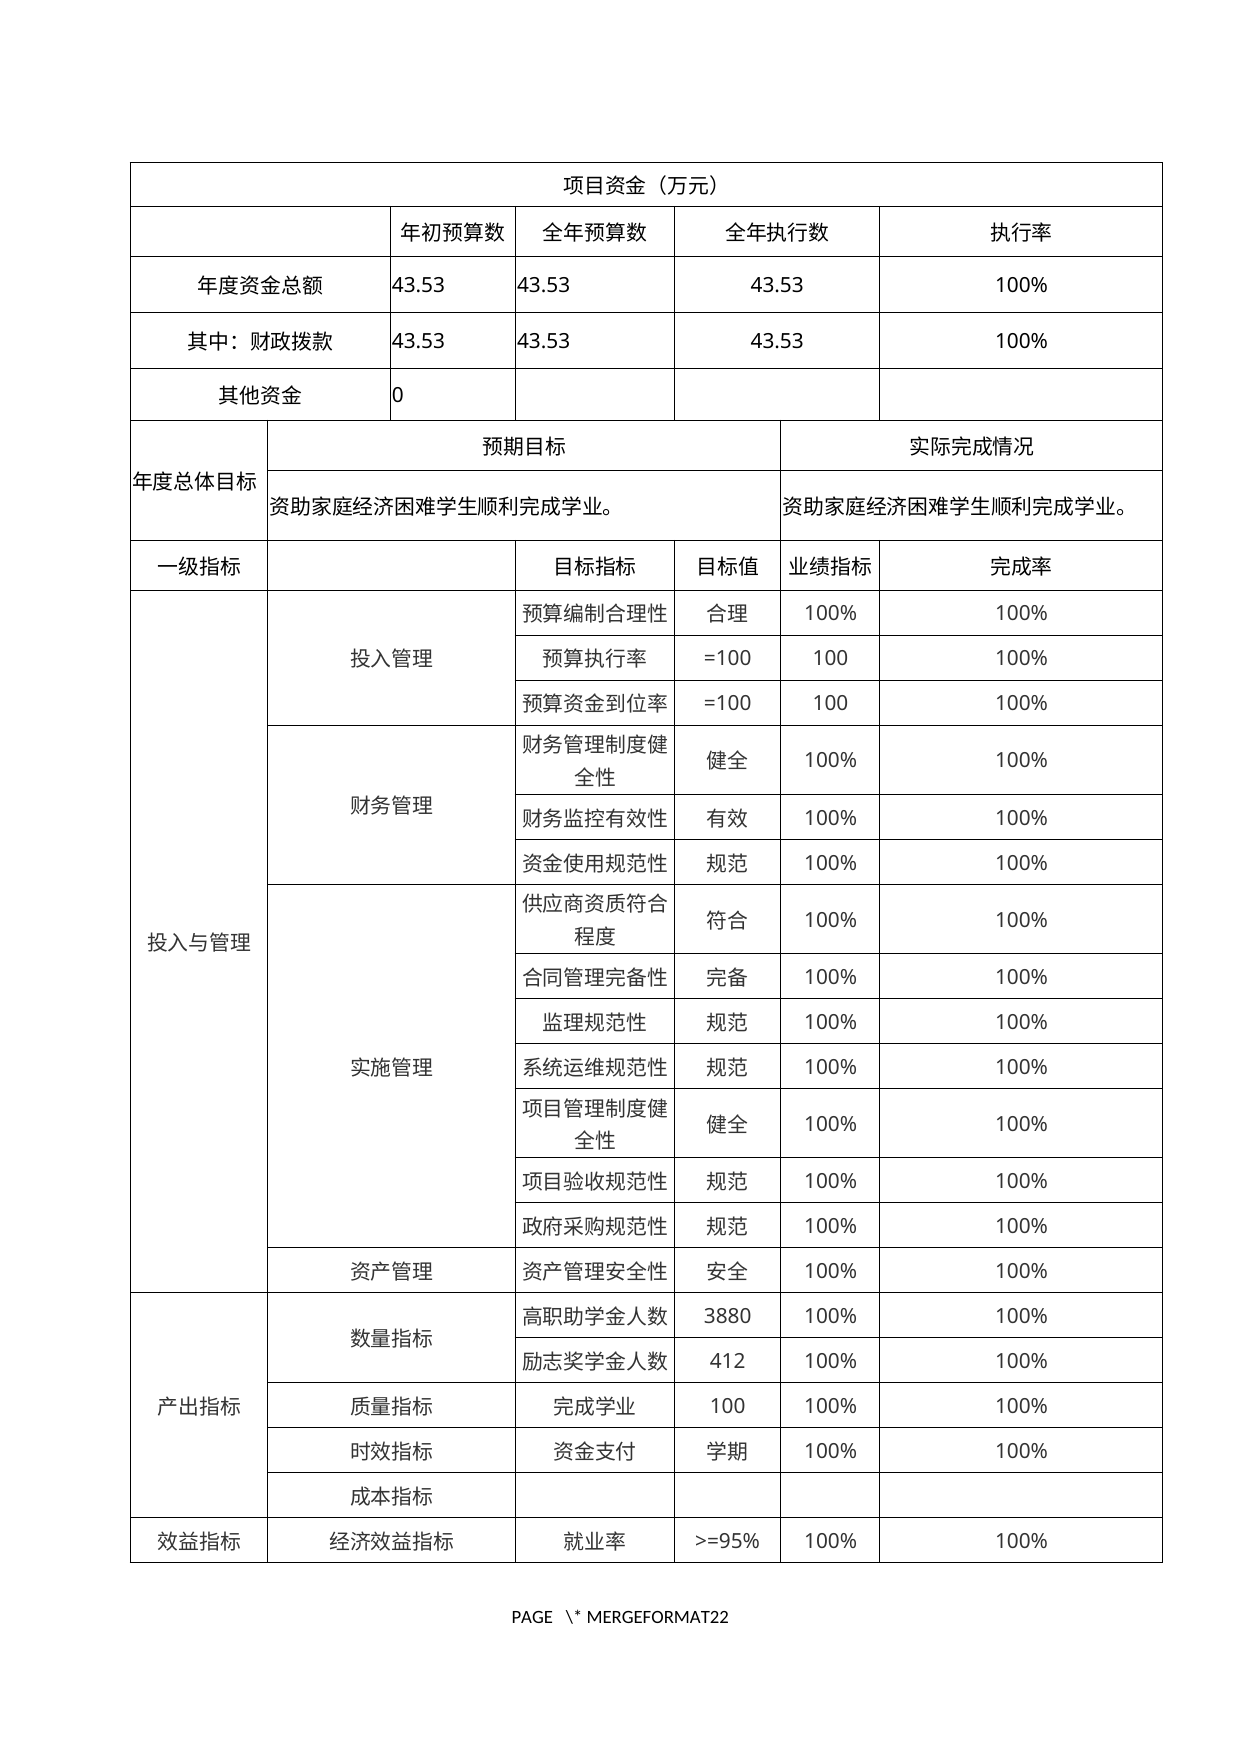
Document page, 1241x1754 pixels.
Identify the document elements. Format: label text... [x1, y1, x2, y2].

table_cell 质量指标 [268, 1383, 515, 1427]
table_cell 资助家庭经济困难学生顺利完成学业。 [268, 471, 780, 540]
table_cell [880, 1473, 1162, 1517]
table_cell 安全 [675, 1248, 780, 1292]
table_cell 完备 [675, 954, 780, 998]
table_cell 资金使用规范性 [516, 840, 674, 884]
table_cell 0 [391, 369, 515, 419]
table_cell 100% [781, 1203, 879, 1247]
table_cell 项目管理制度健全性 [516, 1089, 674, 1157]
table_cell [675, 1473, 780, 1517]
table_cell 符合 [675, 885, 780, 953]
table_cell 完成率 [880, 541, 1162, 590]
table_cell 100% [781, 591, 879, 635]
table_cell 100% [880, 1428, 1162, 1472]
table_cell 100% [781, 999, 879, 1043]
table_cell 供应商资质符合程度 [516, 885, 674, 953]
table_cell 100% [880, 681, 1162, 725]
table_cell 100% [781, 1383, 879, 1427]
table_cell 有效 [675, 795, 780, 839]
table_cell 100% [781, 1428, 879, 1472]
table_cell 预期目标 [268, 421, 780, 469]
table_cell 100% [781, 1044, 879, 1088]
table_cell 100% [781, 1089, 879, 1157]
table_cell 100% [880, 313, 1162, 368]
table_cell 100% [880, 1293, 1162, 1337]
table_cell 资金支付 [516, 1428, 674, 1472]
table_cell 政府采购规范性 [516, 1203, 674, 1247]
table_cell 100% [781, 726, 879, 794]
table_cell 健全 [675, 1089, 780, 1157]
table_cell 预算资金到位率 [516, 681, 674, 725]
table_cell 100% [781, 885, 879, 953]
table_cell 执行率 [880, 207, 1162, 256]
table_cell 43.53 [516, 257, 674, 312]
table_cell 规范 [675, 999, 780, 1043]
table_cell 100% [781, 1158, 879, 1202]
table_cell 100% [880, 885, 1162, 953]
table_cell 100 [781, 636, 879, 680]
table_cell 实施管理 [268, 885, 515, 1247]
table_cell 100 [781, 681, 879, 725]
table_cell 规范 [675, 840, 780, 884]
table_cell 预算执行率 [516, 636, 674, 680]
table_cell 100% [880, 1518, 1162, 1562]
table_cell 100% [880, 840, 1162, 884]
table_cell 完成学业 [516, 1383, 674, 1427]
table_cell 100% [880, 726, 1162, 794]
table_cell 预算编制合理性 [516, 591, 674, 635]
table_cell 100% [880, 1044, 1162, 1088]
table_cell 43.53 [675, 257, 879, 312]
table_cell 100% [880, 1338, 1162, 1382]
table_cell 监理规范性 [516, 999, 674, 1043]
table_cell 规范 [675, 1203, 780, 1247]
table_cell 年度总体目标 [131, 421, 267, 540]
table_cell 其他资金 [131, 369, 390, 419]
table_cell [880, 369, 1162, 419]
table_cell 100% [880, 999, 1162, 1043]
table_cell 项目资金（万元） [131, 163, 1162, 206]
table_cell 财务管理 [268, 726, 515, 884]
table_cell 412 [675, 1338, 780, 1382]
table_cell 100% [880, 591, 1162, 635]
table_cell 财务监控有效性 [516, 795, 674, 839]
table_cell 财务管理制度健全性 [516, 726, 674, 794]
table_cell 100% [880, 1203, 1162, 1247]
table_cell 投入管理 [268, 591, 515, 725]
table_cell [516, 369, 674, 419]
table_cell 100% [880, 1248, 1162, 1292]
table_cell 100% [880, 257, 1162, 312]
table_cell 资产管理 [268, 1248, 515, 1292]
table_cell 经济效益指标 [268, 1518, 515, 1562]
table_cell 资产管理安全性 [516, 1248, 674, 1292]
table_cell 效益指标 [131, 1518, 267, 1562]
table_cell 业绩指标 [781, 541, 879, 590]
table_cell 100% [880, 954, 1162, 998]
table_cell 系统运维规范性 [516, 1044, 674, 1088]
table_cell 100% [880, 1089, 1162, 1157]
table_cell 规范 [675, 1044, 780, 1088]
table_cell 投入与管理 [131, 591, 267, 1292]
table_cell 产出指标 [131, 1293, 267, 1517]
table_cell 时效指标 [268, 1428, 515, 1472]
table_cell 励志奖学金人数 [516, 1338, 674, 1382]
table_cell 年初预算数 [391, 207, 515, 256]
table_cell 43.53 [391, 257, 515, 312]
table_cell 100% [880, 795, 1162, 839]
table_cell [131, 207, 390, 256]
table_cell 100 [675, 1383, 780, 1427]
table_cell 资助家庭经济困难学生顺利完成学业。 [781, 471, 1162, 540]
table_cell [516, 1473, 674, 1517]
table_cell 年度资金总额 [131, 257, 390, 312]
table_cell [268, 541, 515, 590]
table_cell 合理 [675, 591, 780, 635]
table_cell 43.53 [391, 313, 515, 368]
table_cell 100% [781, 1338, 879, 1382]
table_cell =100 [675, 681, 780, 725]
table_cell 100% [880, 636, 1162, 680]
table_cell [675, 369, 879, 419]
table_cell 100% [781, 795, 879, 839]
table_cell 目标指标 [516, 541, 674, 590]
table_cell 100% [781, 1248, 879, 1292]
table_cell 其中：财政拨款 [131, 313, 390, 368]
table_cell 100% [781, 1293, 879, 1337]
table_cell >=95% [675, 1518, 780, 1562]
table_cell 100% [880, 1158, 1162, 1202]
table_cell 规范 [675, 1158, 780, 1202]
table_cell 全年预算数 [516, 207, 674, 256]
table_cell 项目验收规范性 [516, 1158, 674, 1202]
table_cell 43.53 [675, 313, 879, 368]
table_cell [781, 1473, 879, 1517]
table_cell 100% [781, 840, 879, 884]
table_cell 100% [880, 1383, 1162, 1427]
table_cell 合同管理完备性 [516, 954, 674, 998]
table_cell 目标值 [675, 541, 780, 590]
table_cell 全年执行数 [675, 207, 879, 256]
table_cell 成本指标 [268, 1473, 515, 1517]
table_cell 实际完成情况 [781, 421, 1162, 469]
table_cell 100% [781, 954, 879, 998]
table_cell 就业率 [516, 1518, 674, 1562]
table_cell 100% [781, 1518, 879, 1562]
table_cell 高职助学金人数 [516, 1293, 674, 1337]
table_cell 43.53 [516, 313, 674, 368]
table_cell 学期 [675, 1428, 780, 1472]
table_cell 一级指标 [131, 541, 267, 590]
table_cell 健全 [675, 726, 780, 794]
table_cell =100 [675, 636, 780, 680]
table_cell 数量指标 [268, 1293, 515, 1382]
table_cell 3880 [675, 1293, 780, 1337]
